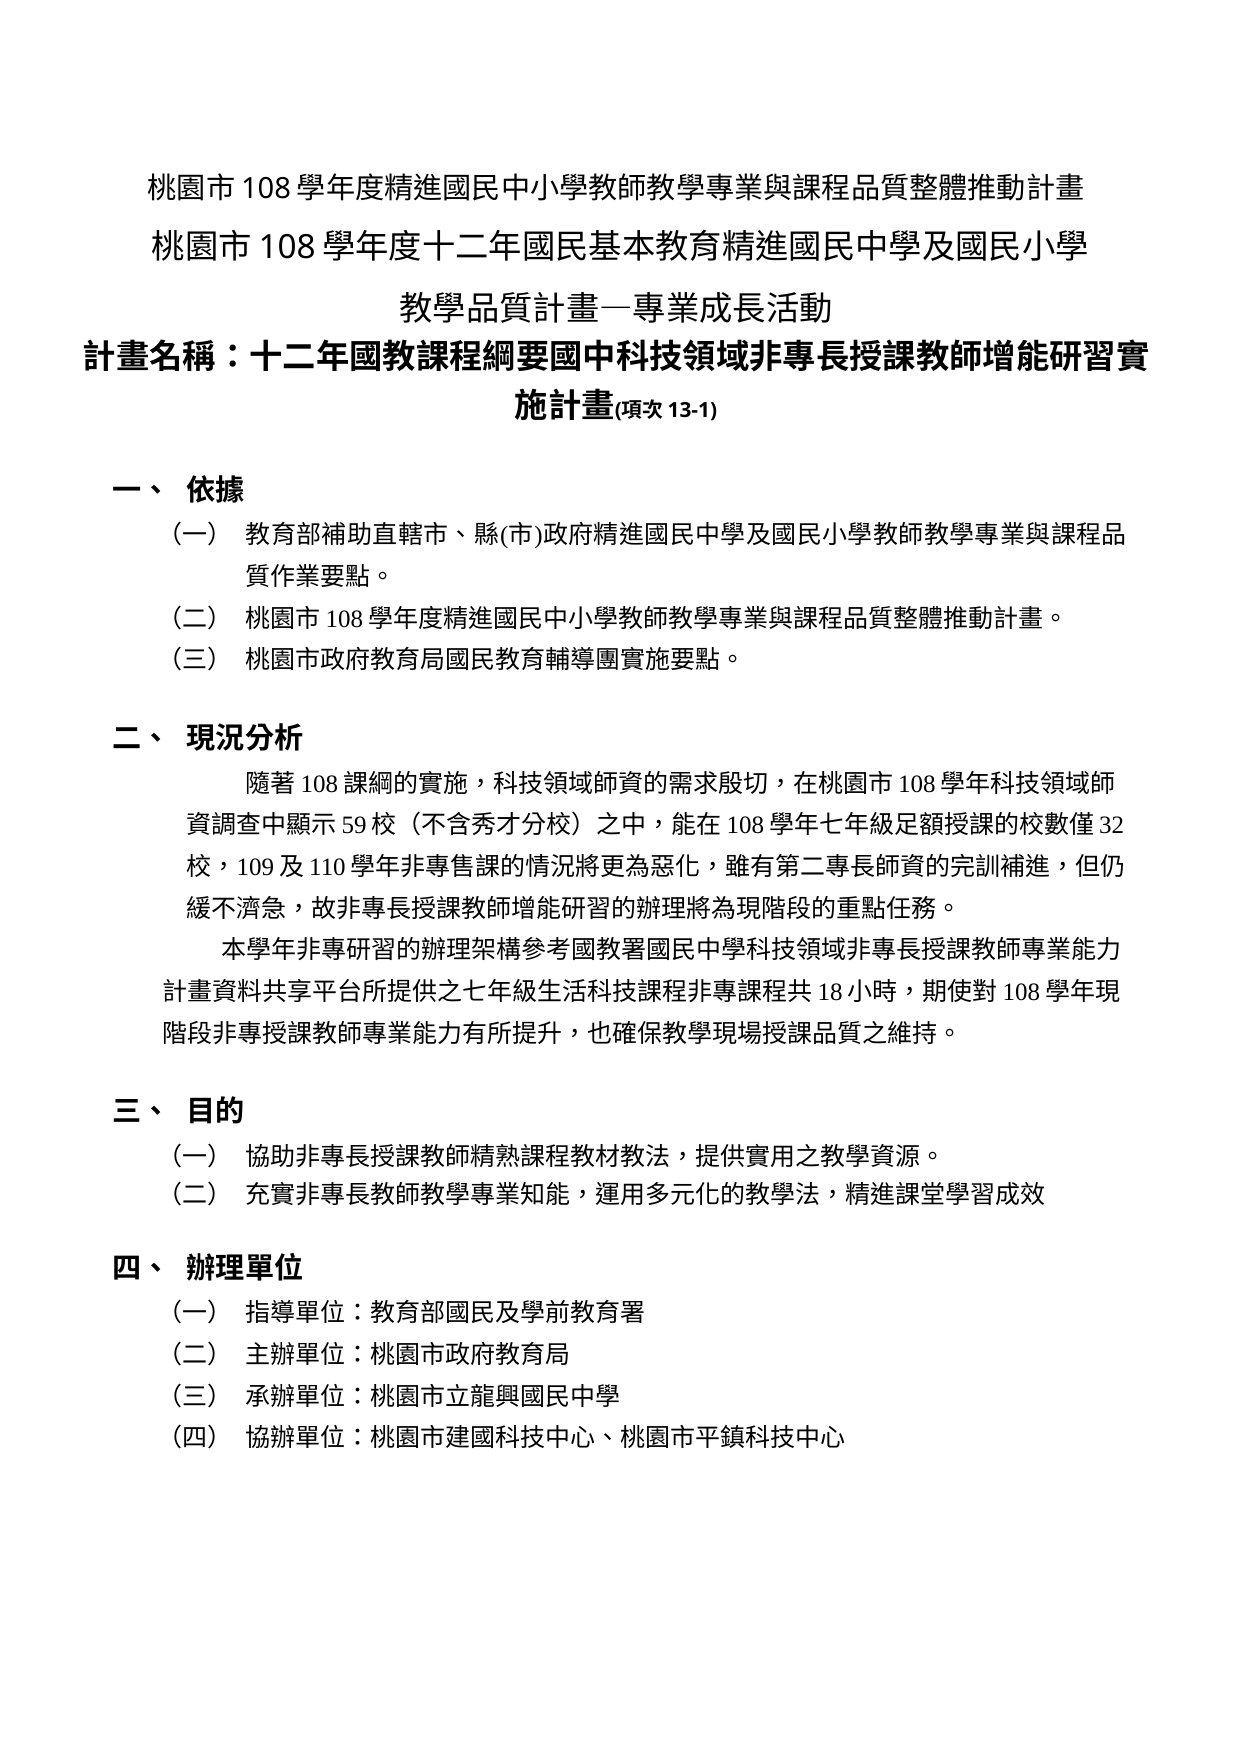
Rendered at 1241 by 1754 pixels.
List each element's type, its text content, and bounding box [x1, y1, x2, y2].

list 協辦單位：桃園市建國科技中心、桃園市平鎮科技中心 [157, 1418, 1128, 1454]
list 辦理單位 [112, 1244, 1128, 1287]
list 教育部補助直轄市、縣(市)政府精進國民中學及國民小學教師教學專業與課程品質作業要點。 [157, 515, 1128, 593]
text 桃園市108學年度十二年國民基本教育精進國民中學及國民小學 [112, 207, 1128, 282]
list 隨著108課綱的實施，科技領域師資的需求殷切，在桃園市108學年科技領域師資調查中顯示59校（不含秀才分校）之中，能在108學年七年級足額授課的校數僅32校，109及110學年非專售課的情況將更為惡化，雖有第二專長師資的完訓補進，但仍緩不濟急，故非專長授課教師增能研習的辦理將為現階段的重點任務。 [186, 763, 1128, 924]
list 充實非專長教師教學專業知能，運用多元化的教學法，精進課堂學習成效 [157, 1174, 1128, 1211]
text 桃園市108學年度精進國民中小學教師教學專業與課程品質整體推動計畫 [68, 164, 1163, 207]
list 主辦單位：桃園市政府教育局 [157, 1334, 1128, 1371]
text 計畫名稱：十二年國教課程綱要國中科技領域非專長授課教師增能研習實施計畫(項次13-1) [68, 330, 1163, 427]
list 桃園市政府教育局國民教育輔導團實施要點。 [157, 640, 1128, 676]
list 現況分析 [112, 714, 1128, 757]
list 本學年非專研習的辦理架構參考國教署國民中學科技領域非專長授課教師專業能力計畫資料共享平台所提供之七年級生活科技課程非專課程共18小時，期使對108學年現階段非專授課教師專業能力有所提升，也確保教學現場授課品質之維持。 [162, 930, 1128, 1049]
list 依據 [112, 466, 1128, 508]
list 桃園市108學年度精進國民中小學教師教學專業與課程品質整體推動計畫。 [157, 598, 1128, 634]
text 教學品質計畫—專業成長活動 [68, 282, 1163, 330]
list 目的 [112, 1088, 1128, 1130]
list 指導單位：教育部國民及學前教育署 [157, 1293, 1128, 1329]
list 承辦單位：桃園市立龍興國民中學 [157, 1376, 1128, 1412]
list 協助非專長授課教師精熟課程教材教法，提供實用之教學資源。 [157, 1136, 1128, 1174]
